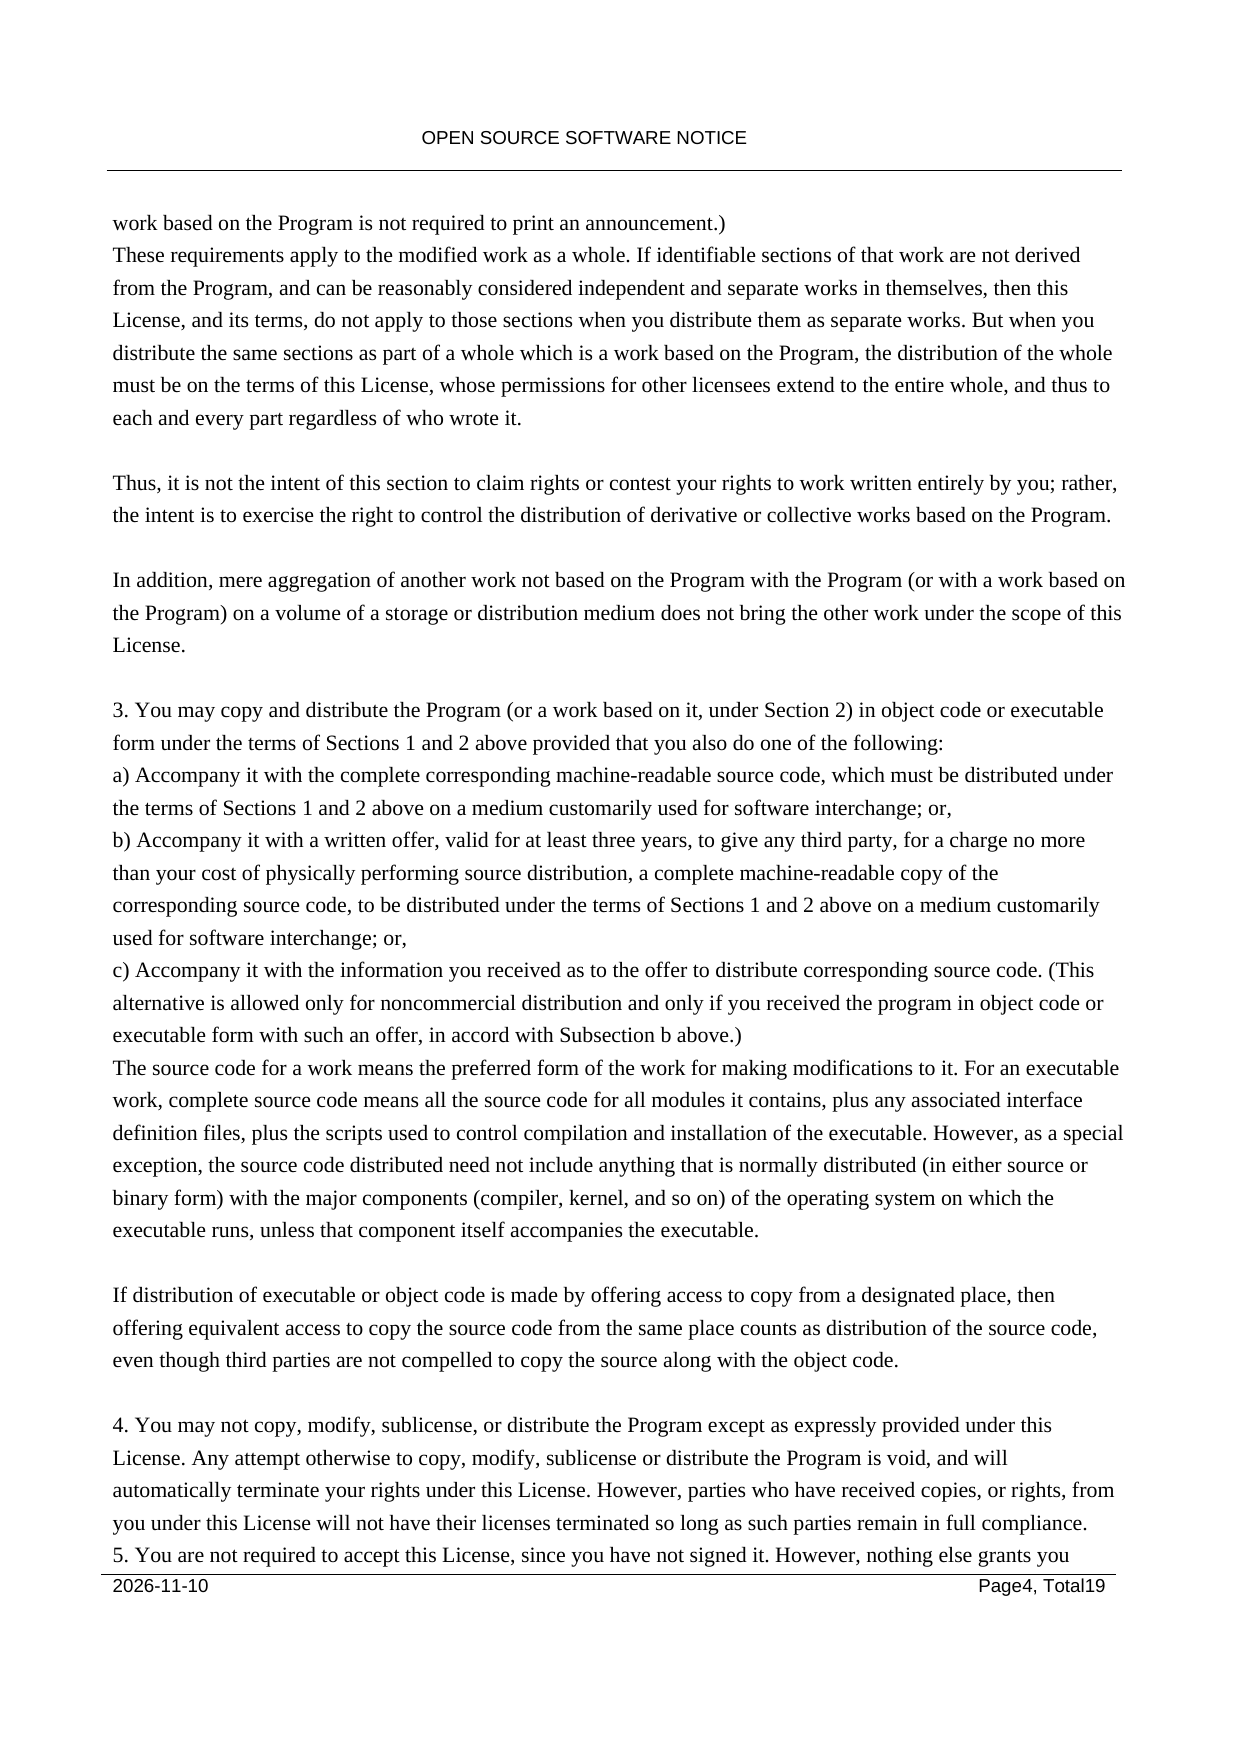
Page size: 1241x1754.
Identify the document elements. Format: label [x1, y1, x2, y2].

text [112, 206, 1128, 1571]
